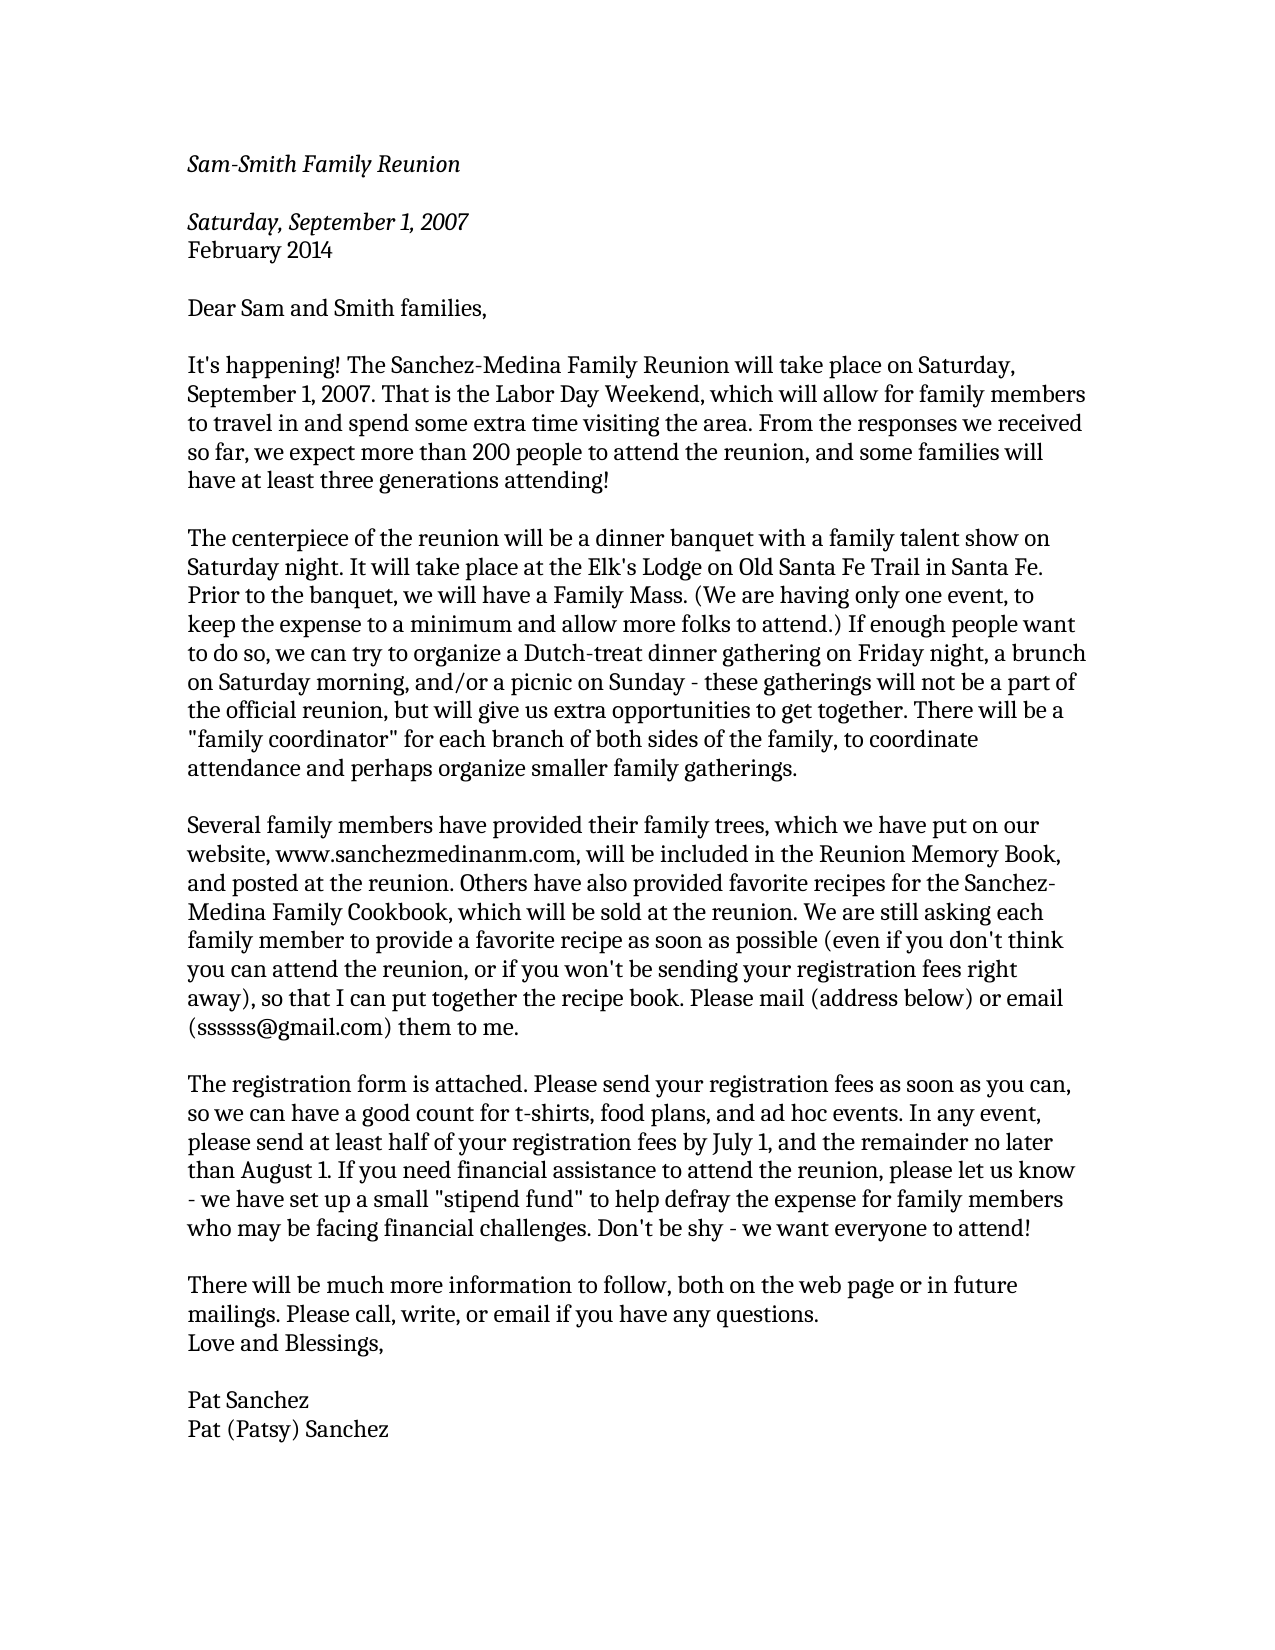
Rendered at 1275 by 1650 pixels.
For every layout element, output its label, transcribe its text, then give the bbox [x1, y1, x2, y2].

text Pat Sanchez Pat (Patsy) Sanchez [187, 1386, 1087, 1444]
text Dear Sam and Smith families, [187, 294, 1087, 322]
text It's happening! The Sanchez-Medina Family Reunion will take place on Saturday, September 1, 2007. That is the Labor Day Weekend, which will allow for family members to travel in and spend some extra time visiting the area. From the responses we received so far, we expect more than 200 people to attend the reunion, and some families will have at least three generations attending! The centerpiece of the reunion will be a dinner banquet with a family talent show on Saturday night. It will take place at the Elk's Lodge on Old Santa Fe Trail in Santa Fe. Prior to the banquet, we will have a Family Mass. (We are having only one event, to keep the expense to a minimum and allow more folks to attend.) If enough people want to do so, we can try to organize a Dutch-treat dinner gathering on Friday night, a brunch on Saturday morning, and/or a picnic on Sunday - these gatherings will not be a part of the official reunion, but will give us extra opportunities to get together. There will be a "family coordinator" for each branch of both sides of the family, to coordinate attendance and perhaps organize smaller family gatherings. Several family members have provided their family trees, which we have put on our website, www.sanchezmedinanm.com, will be included in the Reunion Memory Book, and posted at the reunion. Others have also provided favorite recipes for the Sanchez-Medina Family Cookbook, which will be sold at the reunion. We are still asking each family member to provide a favorite recipe as soon as possible (even if you don't think you can attend the reunion, or if you won't be sending your registration fees right away), so that I can put together the recipe book. Please mail (address below) or email (ssssss@gmail.com) them to me. The registration form is attached. Please send your registration fees as soon as you can, so we can have a good count for t-shirts, food plans, and ad hoc events. In any event, please send at least half of your registration fees by July 1, and the remainder no later than August 1. If you need financial assistance to attend the reunion, please let us know - we have set up a small "stipend fund" to help defray the expense for family members who may be facing financial challenges. Don't be shy - we want everyone to attend! There will be much more information to follow, both on the web page or in future mailings. Please call, write, or email if you have any questions. [187, 351, 1087, 1329]
text Love and Blessings, [187, 1329, 1087, 1386]
text Sam-Smith Family Reunion Saturday, September 1, 2007 [187, 150, 1087, 236]
text February 2014 [187, 236, 1087, 265]
